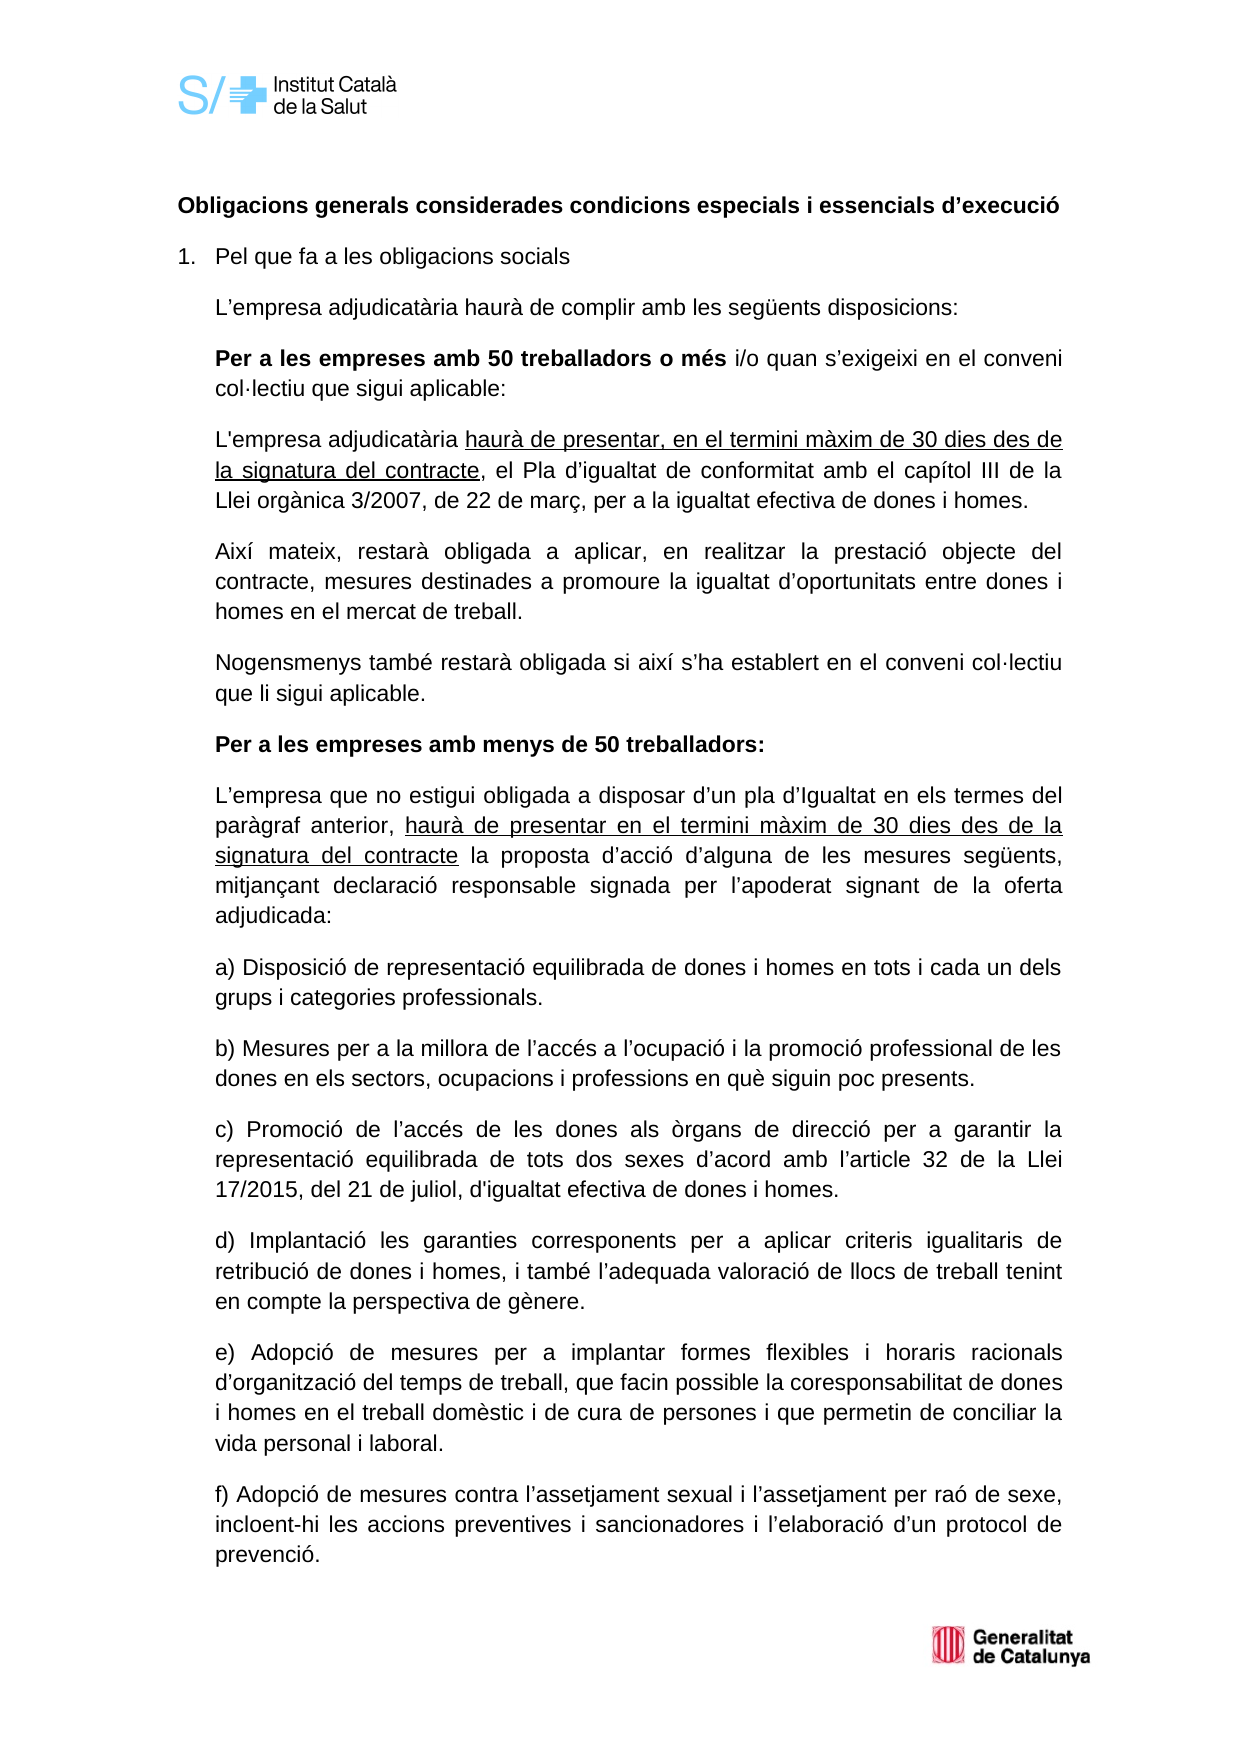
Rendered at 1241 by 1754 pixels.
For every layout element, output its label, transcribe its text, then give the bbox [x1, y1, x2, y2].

text L’empresa adjudicatària haurà de complir amb les següents disposicions: [215, 294, 1063, 320]
list Pel que fa a les obligacions socials [177, 243, 1063, 269]
text L'empresa adjudicatària haurà de presentar, en el termini màxim de 30 dies des de la signatura del contracte, el Pla d’igualtat de conformitat amb el capítol III de la Llei orgànica 3/2007, de 22 de març, per a la igualtat efectiva de dones i homes. [215, 426, 1063, 513]
text Per a les empreses amb menys de 50 treballadors: [215, 731, 1063, 757]
text d) Implantació les garanties corresponents per a aplicar criteris igualitaris de retribució de dones i homes, i també l’adequada valoració de llocs de treball tenint en compte la perspectiva de gènere. [215, 1227, 1063, 1314]
text c) Promoció de l’accés de les dones als òrgans de direcció per a garantir la representació equilibrada de tots dos sexes d’acord amb l’article 32 de la Llei 17/2015, del 21 de juliol, d'igualtat efectiva de dones i homes. [215, 1116, 1063, 1203]
text a) Disposició de representació equilibrada de dones i homes en tots i cada un dels grups i categories professionals. [215, 953, 1063, 1010]
text Per a les empreses amb 50 treballadors o més i/o quan s’exigeixi en el conveni col·lectiu que sigui aplicable: [215, 345, 1063, 402]
picture [177, 73, 399, 118]
text b) Mesures per a la millora de l’accés a l’ocupació i la promoció professional de les dones en els sectors, ocupacions i professions en què siguin poc presents. [215, 1035, 1063, 1091]
picture [893, 1619, 1129, 1672]
text f) Adopció de mesures contra l’assetjament sexual i l’assetjament per raó de sexe, incloent-hi les accions preventives i sancionadores i l’elaboració d’un protocol de prevenció. [215, 1481, 1063, 1567]
text Així mateix, restarà obligada a aplicar, en realitzar la prestació objecte del contracte, mesures destinades a promoure la igualtat d’oportunitats entre dones i homes en el mercat de treball. [215, 538, 1063, 624]
text e) Adopció de mesures per a implantar formes flexibles i horaris racionals d’organització del temps de treball, que facin possible la coresponsabilitat de dones i homes en el treball domèstic i de cura de persones i que permetin de conciliar la vida personal i laboral. [215, 1339, 1063, 1456]
text L’empresa que no estigui obligada a disposar d’un pla d’Igualtat en els termes del paràgraf anterior, haurà de presentar en el termini màxim de 30 dies des de la signatura del contracte la proposta d’acció d’alguna de les mesures següents, mitjançant declaració responsable signada per l’apoderat signant de la oferta adjudicada: [215, 782, 1063, 929]
text Nogensmenys també restarà obligada si així s’ha establert en el conveni col·lectiu que li sigui aplicable. [215, 649, 1063, 706]
text Obligacions generals considerades condicions especials i essencials d’execució [177, 192, 1063, 218]
